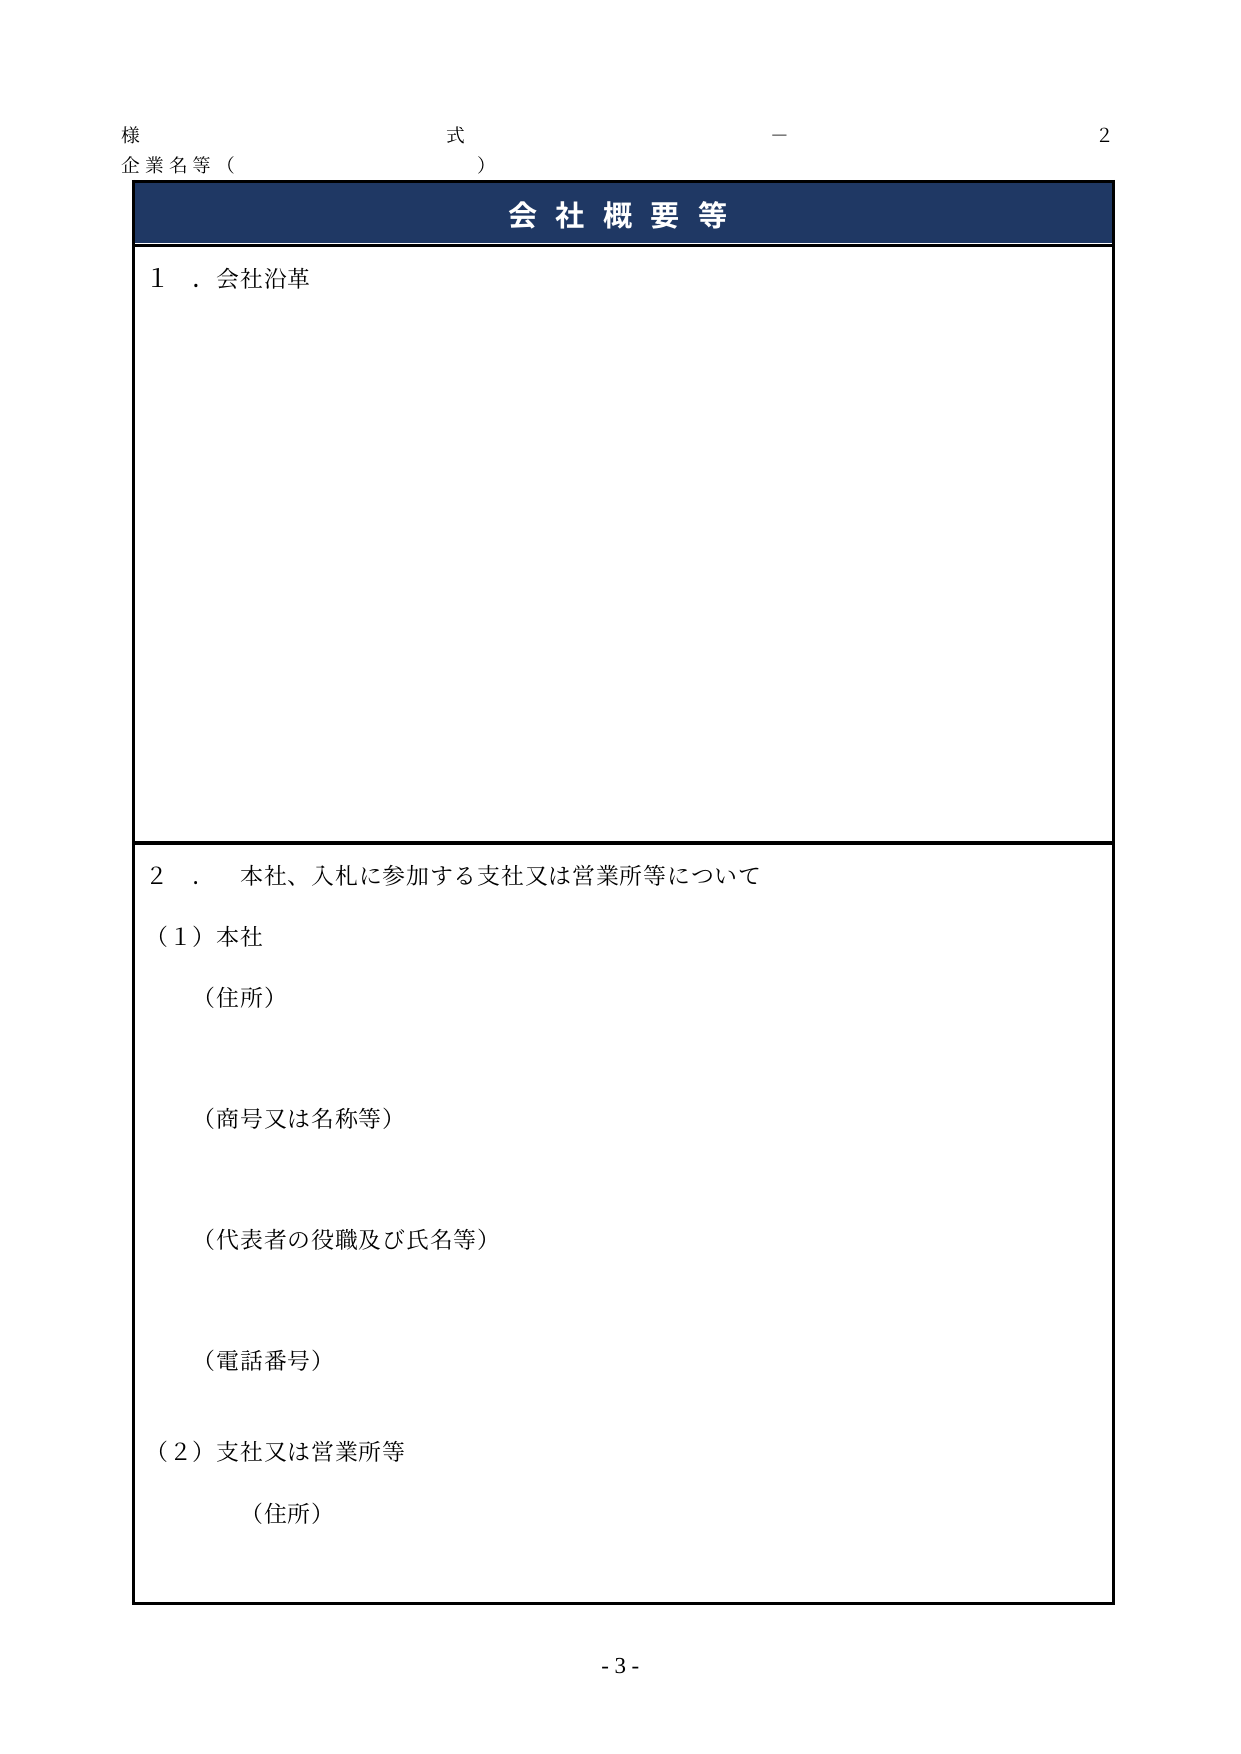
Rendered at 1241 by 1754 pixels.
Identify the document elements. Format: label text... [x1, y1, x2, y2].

text 様式－２ 企業名等（ ） [121, 119, 1119, 180]
table_cell １.会社沿革 [135, 247, 1112, 841]
table_header 会社概要等 [135, 183, 1112, 243]
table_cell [135, 845, 1112, 1602]
